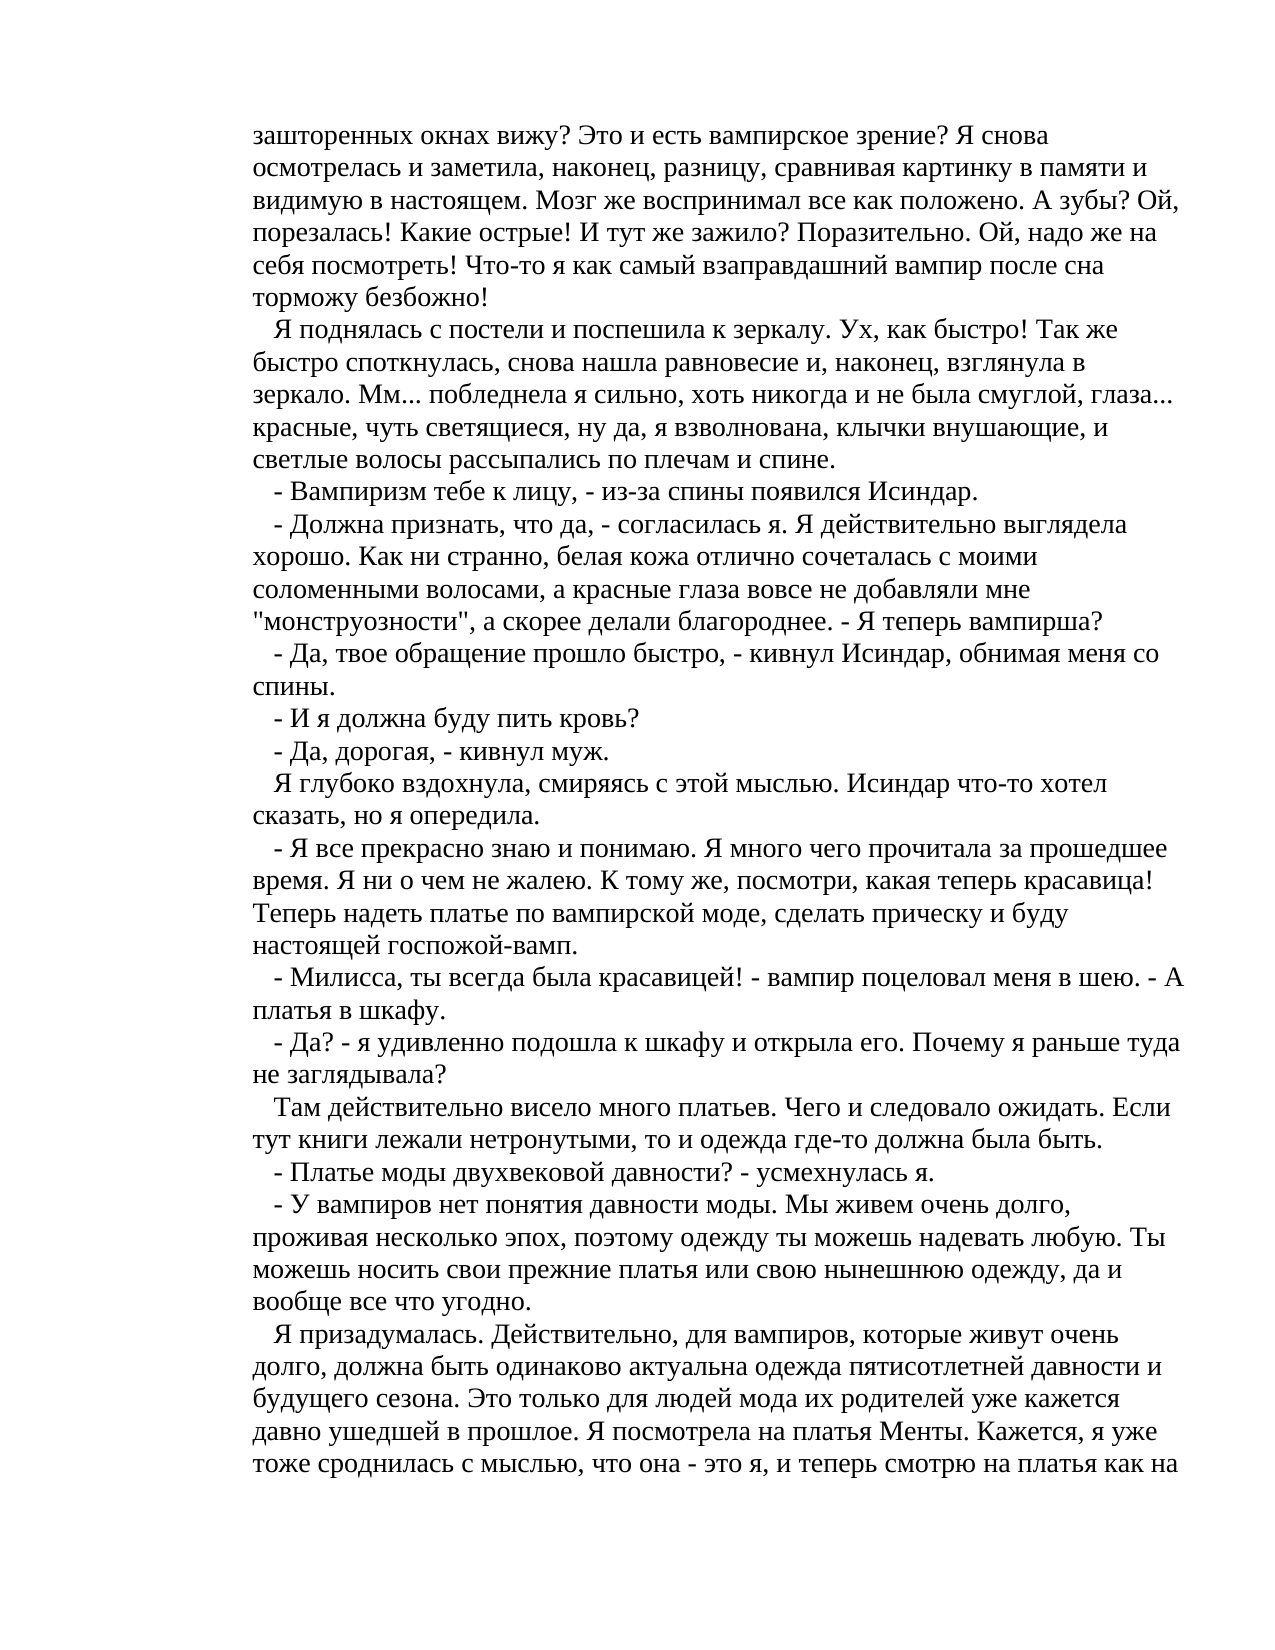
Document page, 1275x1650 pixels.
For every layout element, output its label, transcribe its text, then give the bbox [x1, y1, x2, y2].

text Там действительно висело много платьев. Чего и следовало ожидать. Если тут книги лежали нетронутыми, то и одежда где-то должна была быть. [252, 1090, 1186, 1155]
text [252, 118, 1186, 312]
text - Должна признать, что да, - согласилась я. Я действительно выглядела хорошо. Как ни странно, белая кожа отлично сочеталась с моими соломенными волосами, а красные глаза вовсе не добавляли мне "монструозности", а скорее делали благороднее. - Я теперь вампирша? [252, 507, 1186, 636]
text Я поднялась с постели и поспешила к зеркалу. Ух, как быстро! Так же быстро споткнулась, снова нашла равновесие и, наконец, взглянула в зеркало. Мм... побледнела я сильно, хоть никогда и не была смуглой, глаза... красные, чуть светящиеся, ну да, я взволнована, клычки внушающие, и светлые волосы рассыпались по плечам и спине. [252, 312, 1186, 474]
text - Да? - я удивленно подошла к шкафу и открыла его. Почему я раньше туда не заглядывала? [252, 1025, 1186, 1090]
text - Платье моды двухвековой давности? - усмехнулась я. [252, 1155, 1186, 1187]
text - У вампиров нет понятия давности моды. Мы живем очень долго, проживая несколько эпох, поэтому одежду ты можешь надевать любую. Ты можешь носить свои прежние платья или свою нынешнюю одежду, да и вообще все что угодно. [252, 1187, 1186, 1317]
text Я глубоко вздохнула, смиряясь с этой мыслью. Исиндар что-то хотел сказать, но я опередила. [252, 766, 1186, 831]
text - Я все прекрасно знаю и понимаю. Я много чего прочитала за прошедшее время. Я ни о чем не жалею. К тому же, посмотри, какая теперь красавица! Теперь надеть платье по вампирской моде, сделать прическу и буду настоящей госпожой-вамп. [252, 831, 1186, 960]
text - И я должна буду пить кровь? [252, 701, 1186, 734]
text - Да, дорогая, - кивнул муж. [252, 734, 1186, 766]
text - Вампиризм тебе к лицу, - из-за спины появился Исиндар. [252, 474, 1186, 507]
text - Да, твое обращение прошло быстро, - кивнул Исиндар, обнимая меня со спины. [252, 636, 1186, 701]
text - Милисса, ты всегда была красавицей! - вампир поцеловал меня в шею. - А платья в шкафу. [252, 960, 1186, 1025]
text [252, 1317, 1186, 1479]
